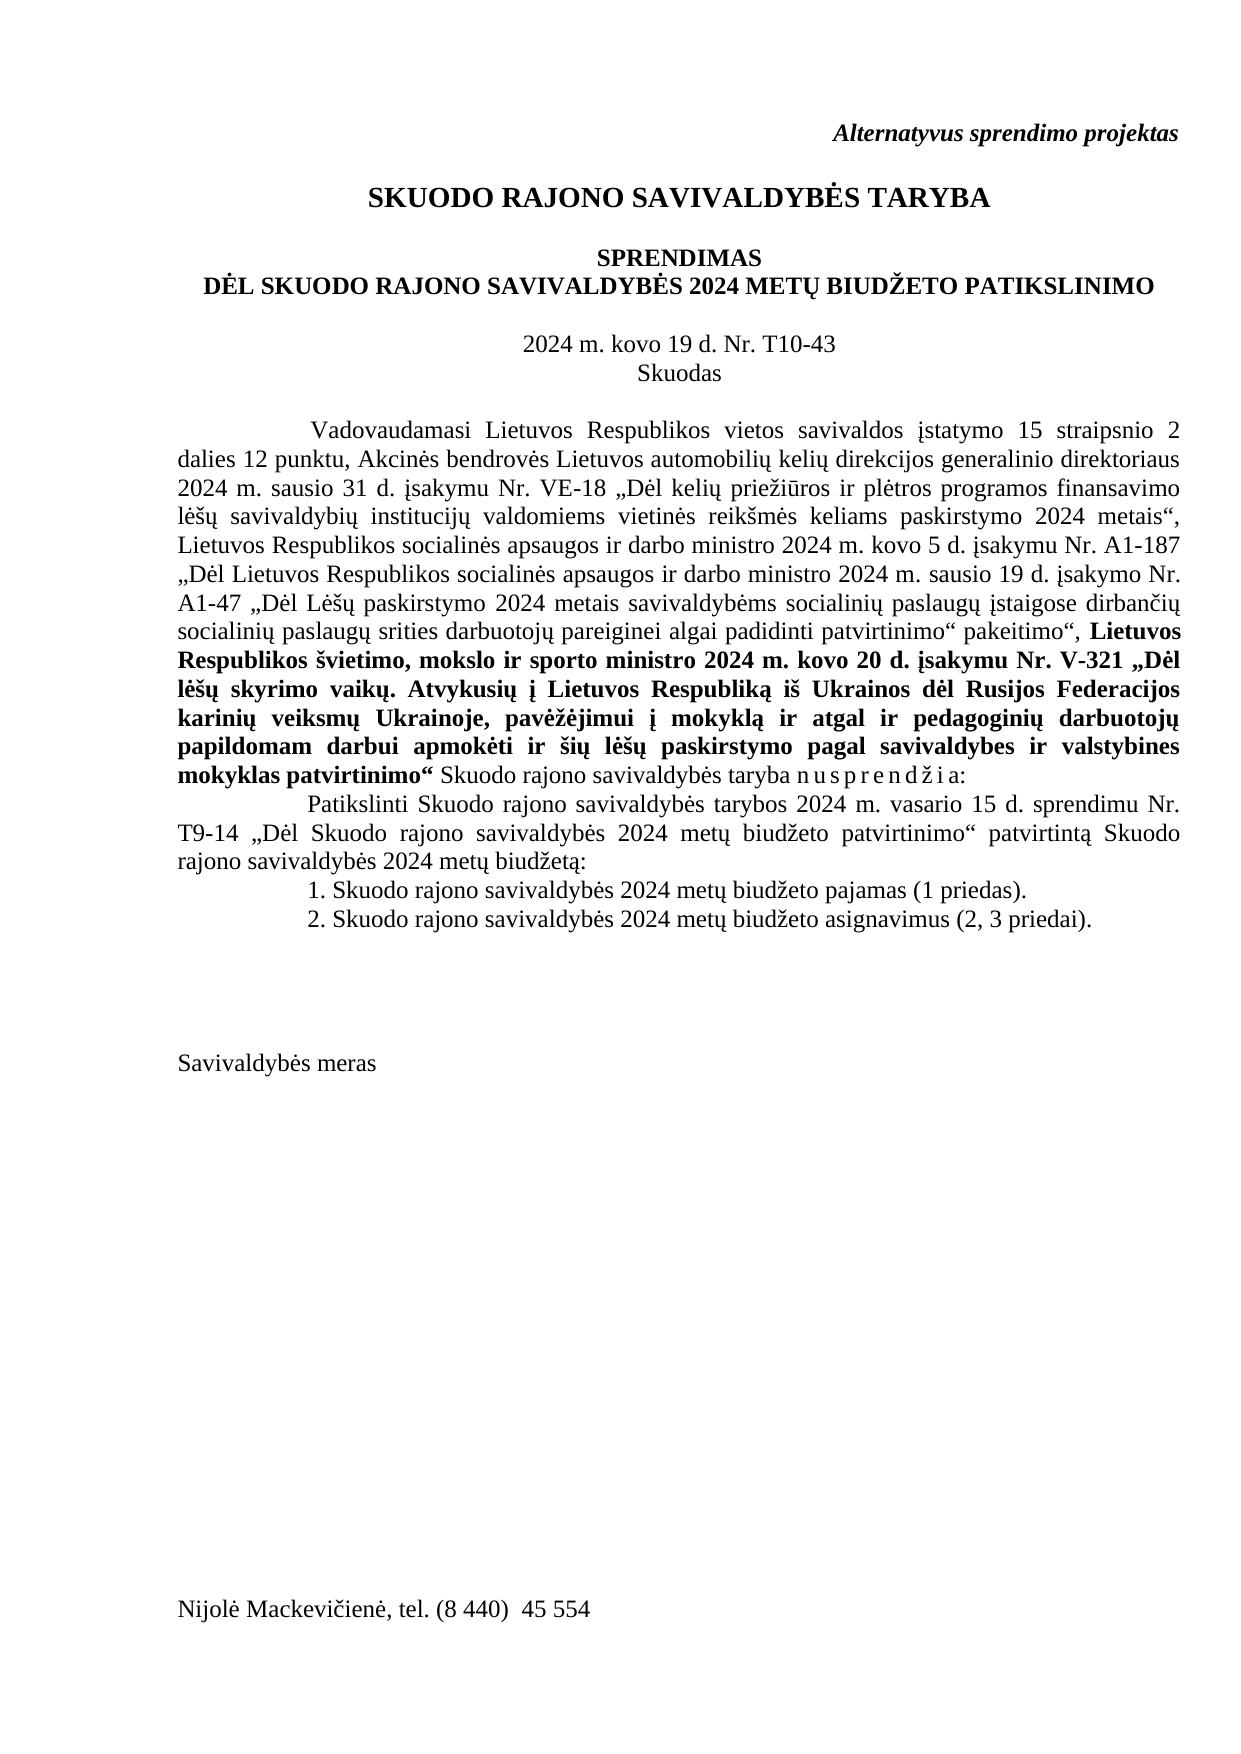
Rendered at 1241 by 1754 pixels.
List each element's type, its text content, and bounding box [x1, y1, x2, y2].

text 1. Skuodo rajono savivaldybės 2024 metų biudžeto pajamas (1 priedas). [177, 875, 1181, 904]
text Skuodas [177, 358, 1181, 386]
text Nijolė Mackevičienė, tel. (8 440) 45 554 [177, 1594, 1181, 1623]
text Vadovaudamasi Lietuvos Respublikos vietos savivaldos įstatymo 15 straipsnio 2 dalies 12 punktu, Akcinės bendrovės Lietuvos automobilių kelių direkcijos generalinio direktoriaus 2024 m. sausio 31 d. įsakymu Nr. VE-18 „Dėl kelių priežiūros ir plėtros programos finansavimo lėšų savivaldybių institucijų valdomiems vietinės reikšmės keliams paskirstymo 2024 metais“, Lietuvos Respublikos socialinės apsaugos ir darbo ministro 2024 m. kovo 5 d. įsakymu Nr. A1-187 „Dėl Lietuvos Respublikos socialinės apsaugos ir darbo ministro 2024 m. sausio 19 d. įsakymo Nr. A1-47 „Dėl Lėšų paskirstymo 2024 metais savivaldybėms socialinių paslaugų įstaigose dirbančių socialinių paslaugų srities darbuotojų pareiginei algai padidinti patvirtinimo“ pakeitimo“, Lietuvos Respublikos švietimo, mokslo ir sporto ministro 2024 m. kovo 20 d. įsakymu Nr. V-321 „Dėl lėšų skyrimo vaikų. Atvykusių į Lietuvos Respubliką iš Ukrainos dėl Rusijos Federacijos karinių veiksmų Ukrainoje, pavėžėjimui į mokyklą ir atgal ir pedagoginių darbuotojų papildomam darbui apmokėti ir šių lėšų paskirstymo pagal savivaldybes ir valstybines mokyklas patvirtinimo“ Skuodo rajono savivaldybės taryba nusprendžia: [177, 415, 1181, 530]
text Alternatyvus sprendimo projektas [177, 118, 1181, 147]
text DĖL SKUODO RAJONO SAVIVALDYBĖS 2024 METŲ BIUDŽETO PATIKSLINIMO [177, 271, 1181, 300]
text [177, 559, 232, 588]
text SKUODO rajono savivaldybės taryba [177, 180, 1181, 214]
text Vadovaudamasi Lietuvos Respublikos vietos savivaldos įstatymo 15 straipsnio 2 dalies 12 punktu, Akcinės bendrovės Lietuvos automobilių kelių direkcijos generalinio direktoriaus 2024 m. sausio 31 d. įsakymu Nr. VE-18 „Dėl kelių priežiūros ir plėtros programos finansavimo lėšų savivaldybių institucijų valdomiems vietinės reikšmės keliams paskirstymo 2024 metais“, Lietuvos Respublikos socialinės apsaugos ir darbo ministro 2024 m. kovo 5 d. įsakymu Nr. A1-187 „Dėl Lietuvos Respublikos socialinės apsaugos ir darbo ministro 2024 m. sausio 19 d. įsakymo Nr. A1-47 „Dėl Lėšų paskirstymo 2024 metais savivaldybėms socialinių paslaugų įstaigose dirbančių socialinių paslaugų srities darbuotojų pareiginei algai padidinti patvirtinimo“ pakeitimo“, Lietuvos Respublikos švietimo, mokslo ir sporto ministro 2024 m. kovo 20 d. įsakymu Nr. V-321 „Dėl lėšų skyrimo vaikų. Atvykusių į Lietuvos Respubliką iš Ukrainos dėl Rusijos Federacijos karinių veiksmų Ukrainoje, pavėžėjimui į mokyklą ir atgal ir pedagoginių darbuotojų papildomam darbui apmokėti ir šių lėšų paskirstymo pagal savivaldybes ir valstybines mokyklas patvirtinimo“ Skuodo rajono savivaldybės taryba nusprendžia: [177, 588, 1181, 789]
text 2024 m. kovo 19 d. Nr. T10-43 [177, 329, 1181, 358]
text Patikslinti Skuodo rajono savivaldybės tarybos 2024 m. vasario 15 d. sprendimu Nr. T9-14 „Dėl Skuodo rajono savivaldybės 2024 metų biudžeto patvirtinimo“ patvirtintą Skuodo rajono savivaldybės 2024 metų biudžetą: [177, 789, 1181, 875]
text 2. Skuodo rajono savivaldybės 2024 metų biudžeto asignavimus (2, 3 priedai). [177, 904, 1181, 933]
text Savivaldybės meras [177, 1048, 1181, 1076]
text SPRENDIMAS [177, 243, 1181, 271]
